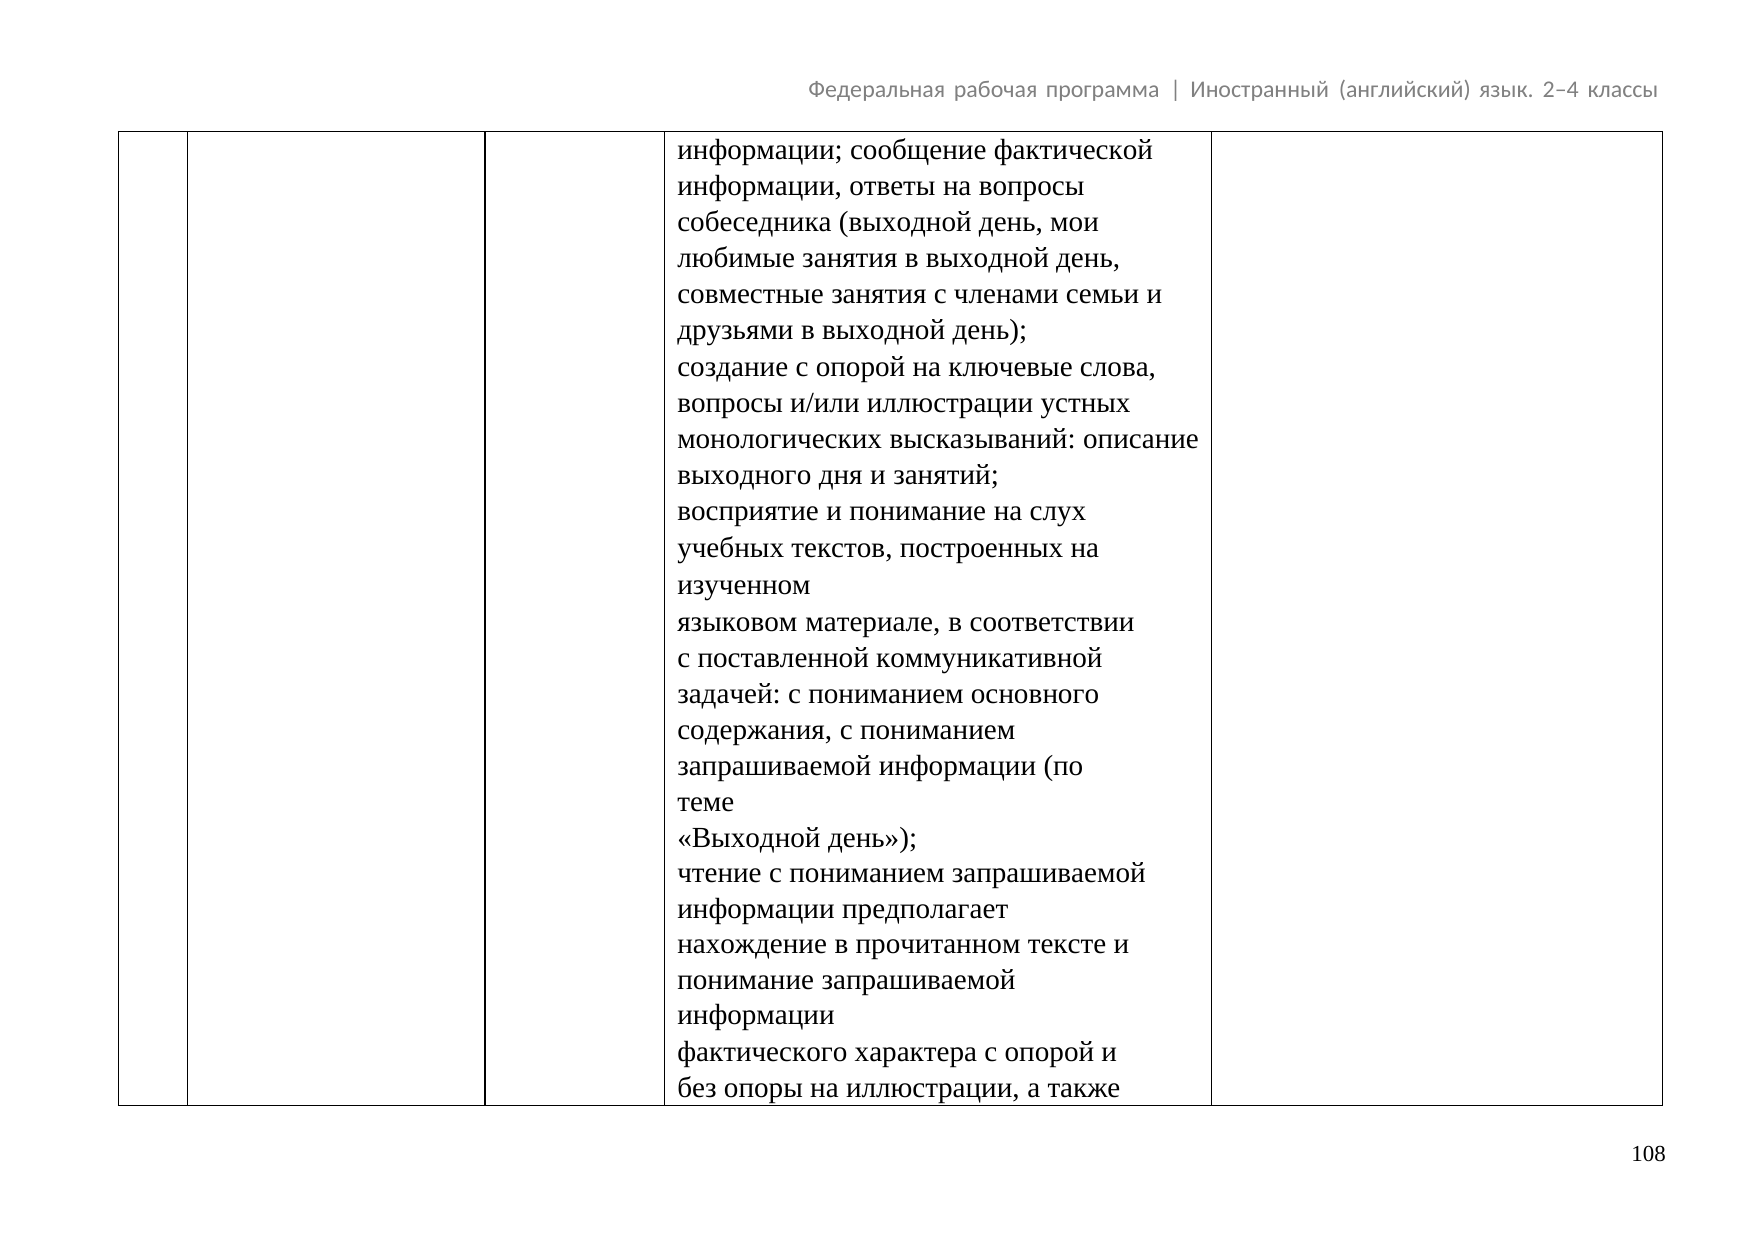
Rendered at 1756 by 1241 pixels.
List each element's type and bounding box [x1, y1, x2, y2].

table_header [486, 132, 664, 1105]
table_header [665, 132, 1211, 1105]
table_header [119, 132, 187, 1105]
table_header [188, 132, 484, 1105]
table_header [1212, 132, 1662, 1105]
